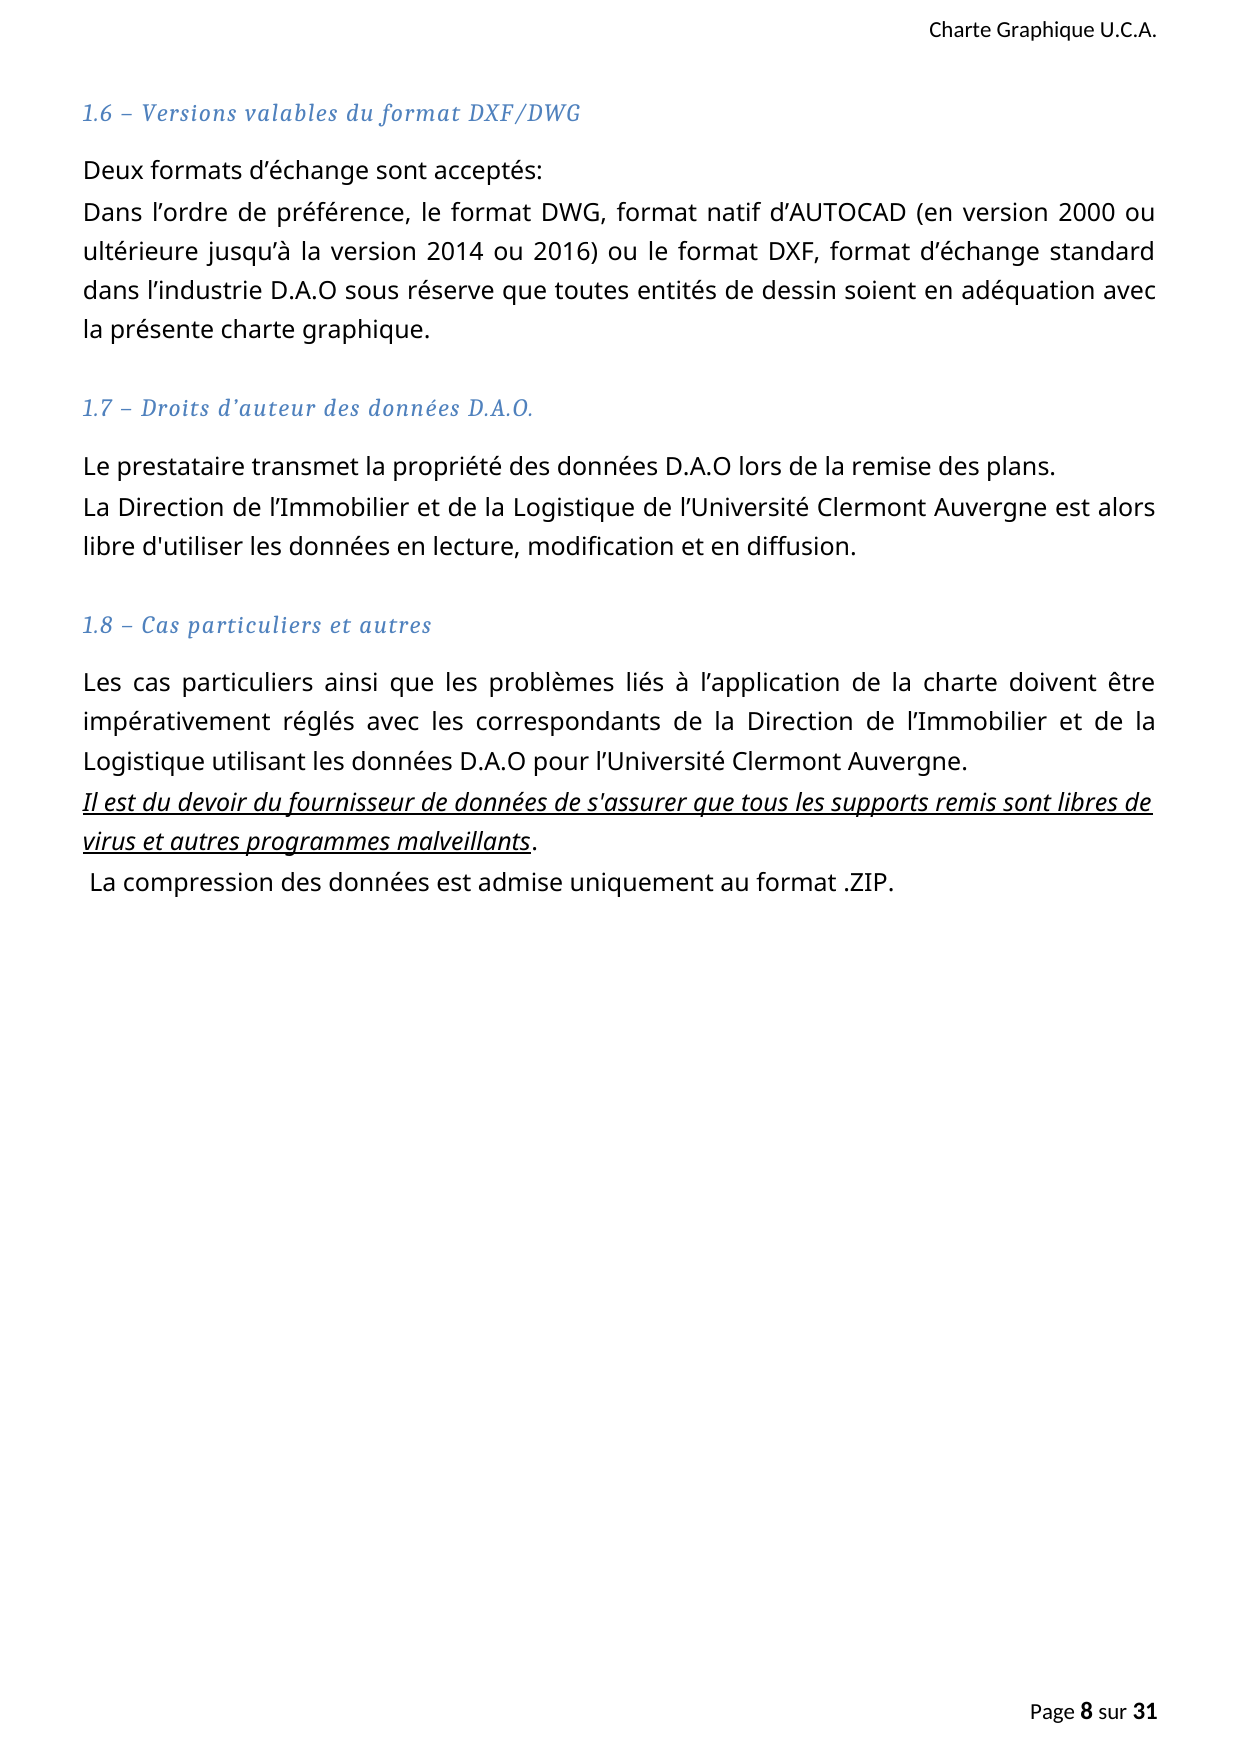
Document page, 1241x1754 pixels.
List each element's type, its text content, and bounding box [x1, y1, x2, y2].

text Il est du devoir du fournisseur de données de s'assurer que tous les supports remis sont libres de virus et autres programmes malveillants. [83, 784, 1157, 858]
text La Direction de l’Immobilier et de la Logistique de l’Université Clermont Auvergne est alors libre d'utiliser les données en lecture, modification et en diffusion. [83, 489, 1157, 563]
text Les cas particuliers ainsi que les problèmes liés à l’application de la charte doivent être impérativement réglés avec les correspondants de la Direction de l’Immobilier et de la Logistique utilisant les données D.A.O pour l’Université Clermont Auvergne. [83, 665, 1157, 777]
subtitle 1.8 – Cas particuliers et autres [83, 611, 1157, 640]
subtitle 1.7 – Droits d’auteur des données D.A.O. [83, 394, 1157, 423]
subtitle 1.6 – Versions valables du format DXF/DWG [83, 99, 1157, 128]
text Deux formats d’échange sont acceptés: [83, 153, 1157, 187]
text Le prestataire transmet la propriété des données D.A.O lors de la remise des plans. [83, 448, 1157, 482]
text La compression des données est admise uniquement au format .ZIP. [83, 865, 1157, 899]
text Dans l’ordre de préférence, le format DWG, format natif d’AUTOCAD (en version 2000 ou ultérieure jusqu’à la version 2014 ou 2016) ou le format DXF, format d’échange standard dans l’industrie D.A.O sous réserve que toutes entités de dessin soient en adéquation avec la présente charte graphique. [83, 194, 1157, 346]
